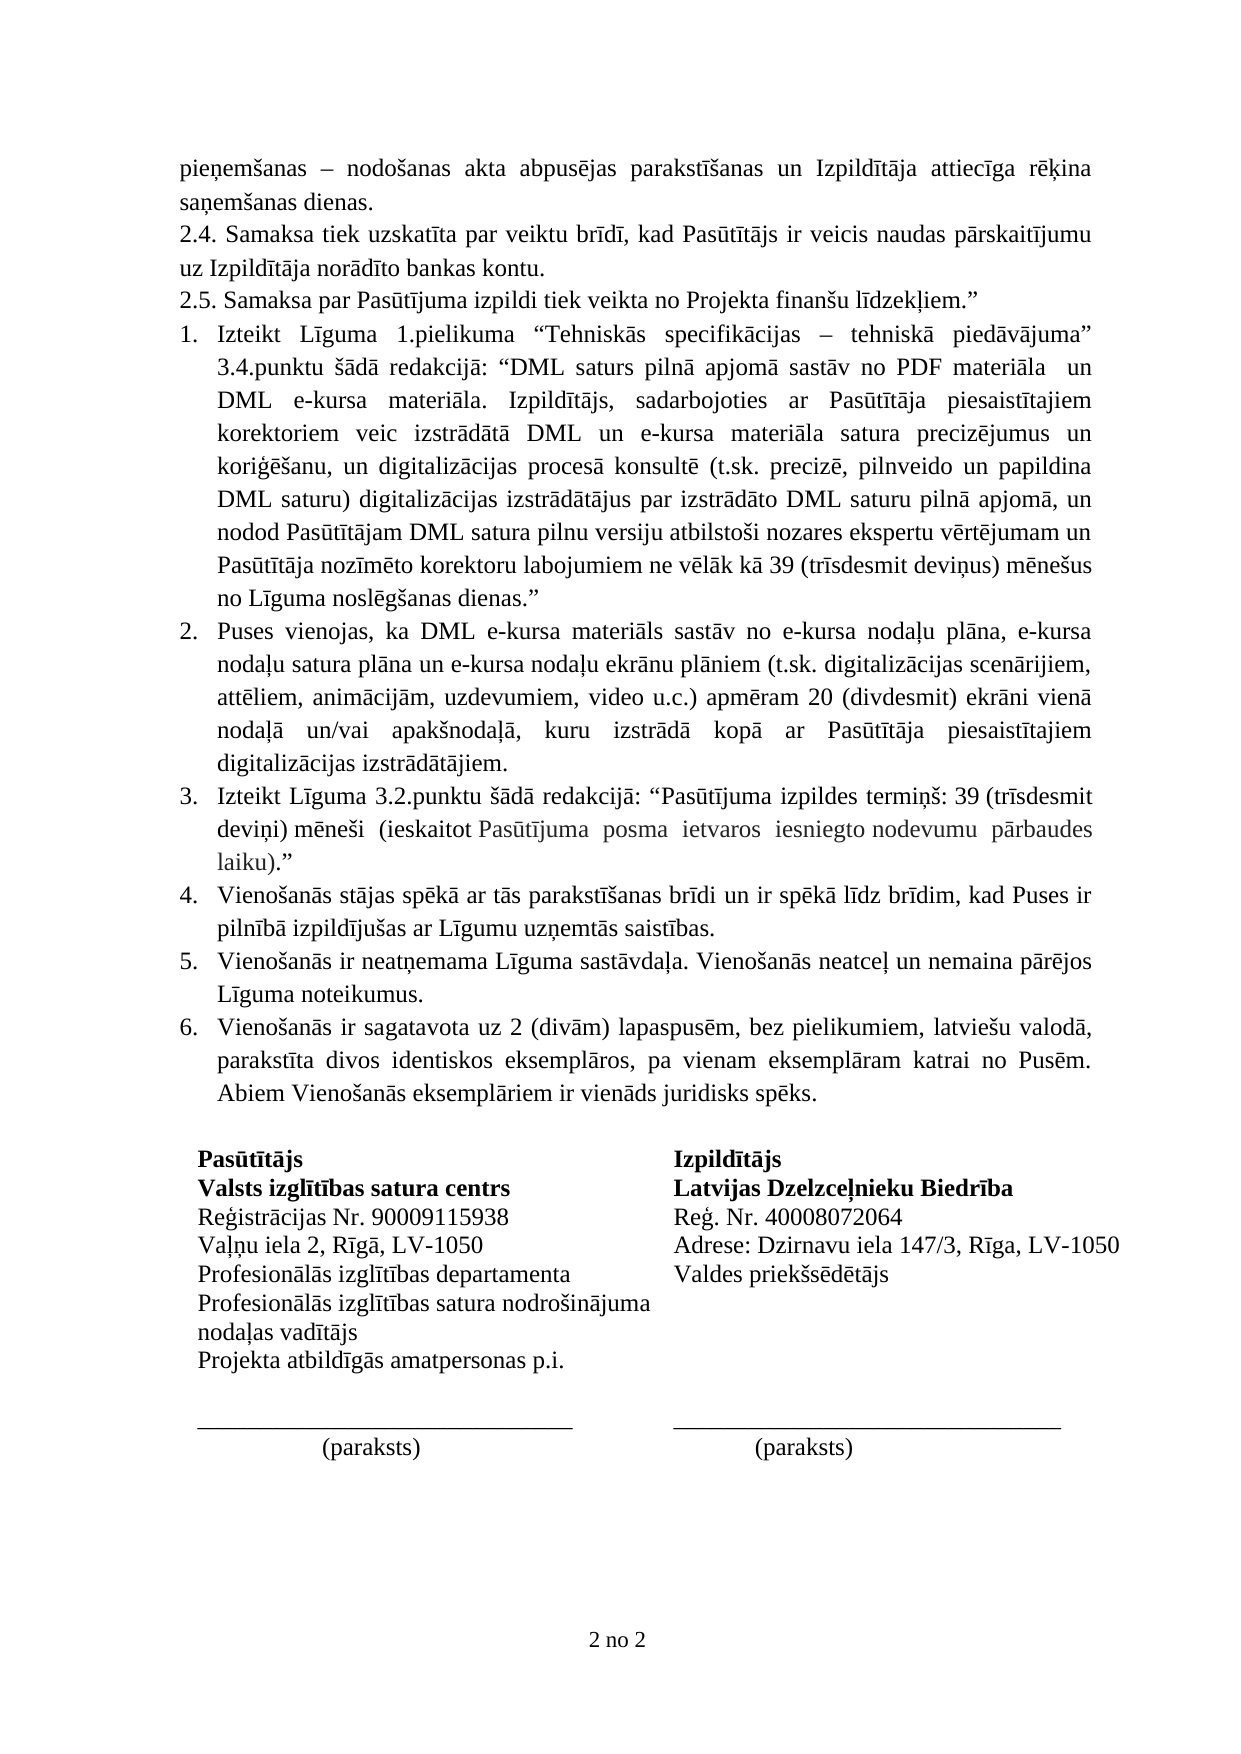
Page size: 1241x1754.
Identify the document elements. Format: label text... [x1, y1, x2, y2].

list Izteikt Līguma 3.2.punktu šādā redakcijā: “Pasūtījuma izpildes termiņš: 39 (trīsdesmit deviņi) mēneši (ieskaitot Pasūtījuma posma ietvaros iesniegto nodevumu pārbaudes laiku).” [179, 781, 1092, 876]
list Izteikt Līguma 1.pielikuma “Tehniskās specifikācijas – tehniskā piedāvājuma” 3.4.punktu šādā redakcijā: “DML saturs pilnā apjomā sastāv no PDF materiāla un DML e-kursa materiāla. Izpildītājs, sadarbojoties ar Pasūtītāja piesaistītajiem korektoriem veic izstrādātā DML un e-kursa materiāla satura precizējumus un koriģēšanu, un digitalizācijas procesā konsultē (t.sk. precizē, pilnveido un papildina DML saturu) digitalizācijas izstrādātājus par izstrādāto DML saturu pilnā apjomā, un nodod Pasūtītājam DML satura pilnu versiju atbilstoši nozares ekspertu vērtējumam un Pasūtītāja nozīmēto korektoru labojumiem ne vēlāk kā 39 (trīsdesmit deviņus) mēnešus no Līguma noslēgšanas dienas.” [179, 319, 1092, 612]
list Puses vienojas, ka DML e-kursa materiāls sastāv no e-kursa nodaļu plāna, e-kursa nodaļu satura plāna un e-kursa nodaļu ekrānu plāniem (t.sk. digitalizācijas scenārijiem, attēliem, animācijām, uzdevumiem, video u.c.) apmēram 20 (divdesmit) ekrāni vienā nodaļā un/vai apakšnodaļā, kuru izstrādā kopā ar Pasūtītāja piesaistītajiem digitalizācijas izstrādātājiem. [179, 616, 1092, 777]
table_header Izpildītājs Latvijas Dzelzceļnieku Biedrība Reģ. Nr. 40008072064 Adrese: Dzirnavu iela 147/3, Rīga, LV-1050 Valdes priekšsēdētājs _______________________________ (paraksts) [662, 1144, 1161, 1460]
text 2.4. Samaksa tiek uzskatīta par veiktu brīdī, kad Pasūtītājs ir veicis naudas pārskaitījumu uz Izpildītāja norādīto bankas kontu. [179, 219, 1092, 281]
list Vienošanās ir neatņemama Līguma sastāvdaļa. Vienošanās neatceļ un nemaina pārējos Līguma noteikumus. [179, 946, 1092, 1008]
list Vienošanās stājas spēkā ar tās parakstīšanas brīdi un ir spēkā līdz brīdim, kad Puses ir pilnībā izpildījušas ar Līgumu uzņemtās saistības. [179, 880, 1092, 942]
list Vienošanās ir sagatavota uz 2 (divām) lapaspusēm, bez pielikumiem, latviešu valodā, parakstīta divos identiskos eksemplāros, pa vienam eksemplāram katrai no Pusēm. Abiem Vienošanās eksemplāriem ir vienāds juridisks spēks. [179, 1012, 1092, 1107]
table_header Pasūtītājs Valsts izglītības satura centrs Reģistrācijas Nr. 90009115938 Vaļņu iela 2, Rīgā, LV-1050 Profesionālās izglītības departamenta Profesionālās izglītības satura nodrošinājuma nodaļas vadītājs Projekta atbildīgās amatpersonas p.i. ______________________________ (paraksts) [186, 1144, 662, 1460]
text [179, 153, 1092, 215]
text 2.5. Samaksa par Pasūtījuma izpildi tiek veikta no Projekta finanšu līdzekļiem.” [179, 286, 1092, 314]
